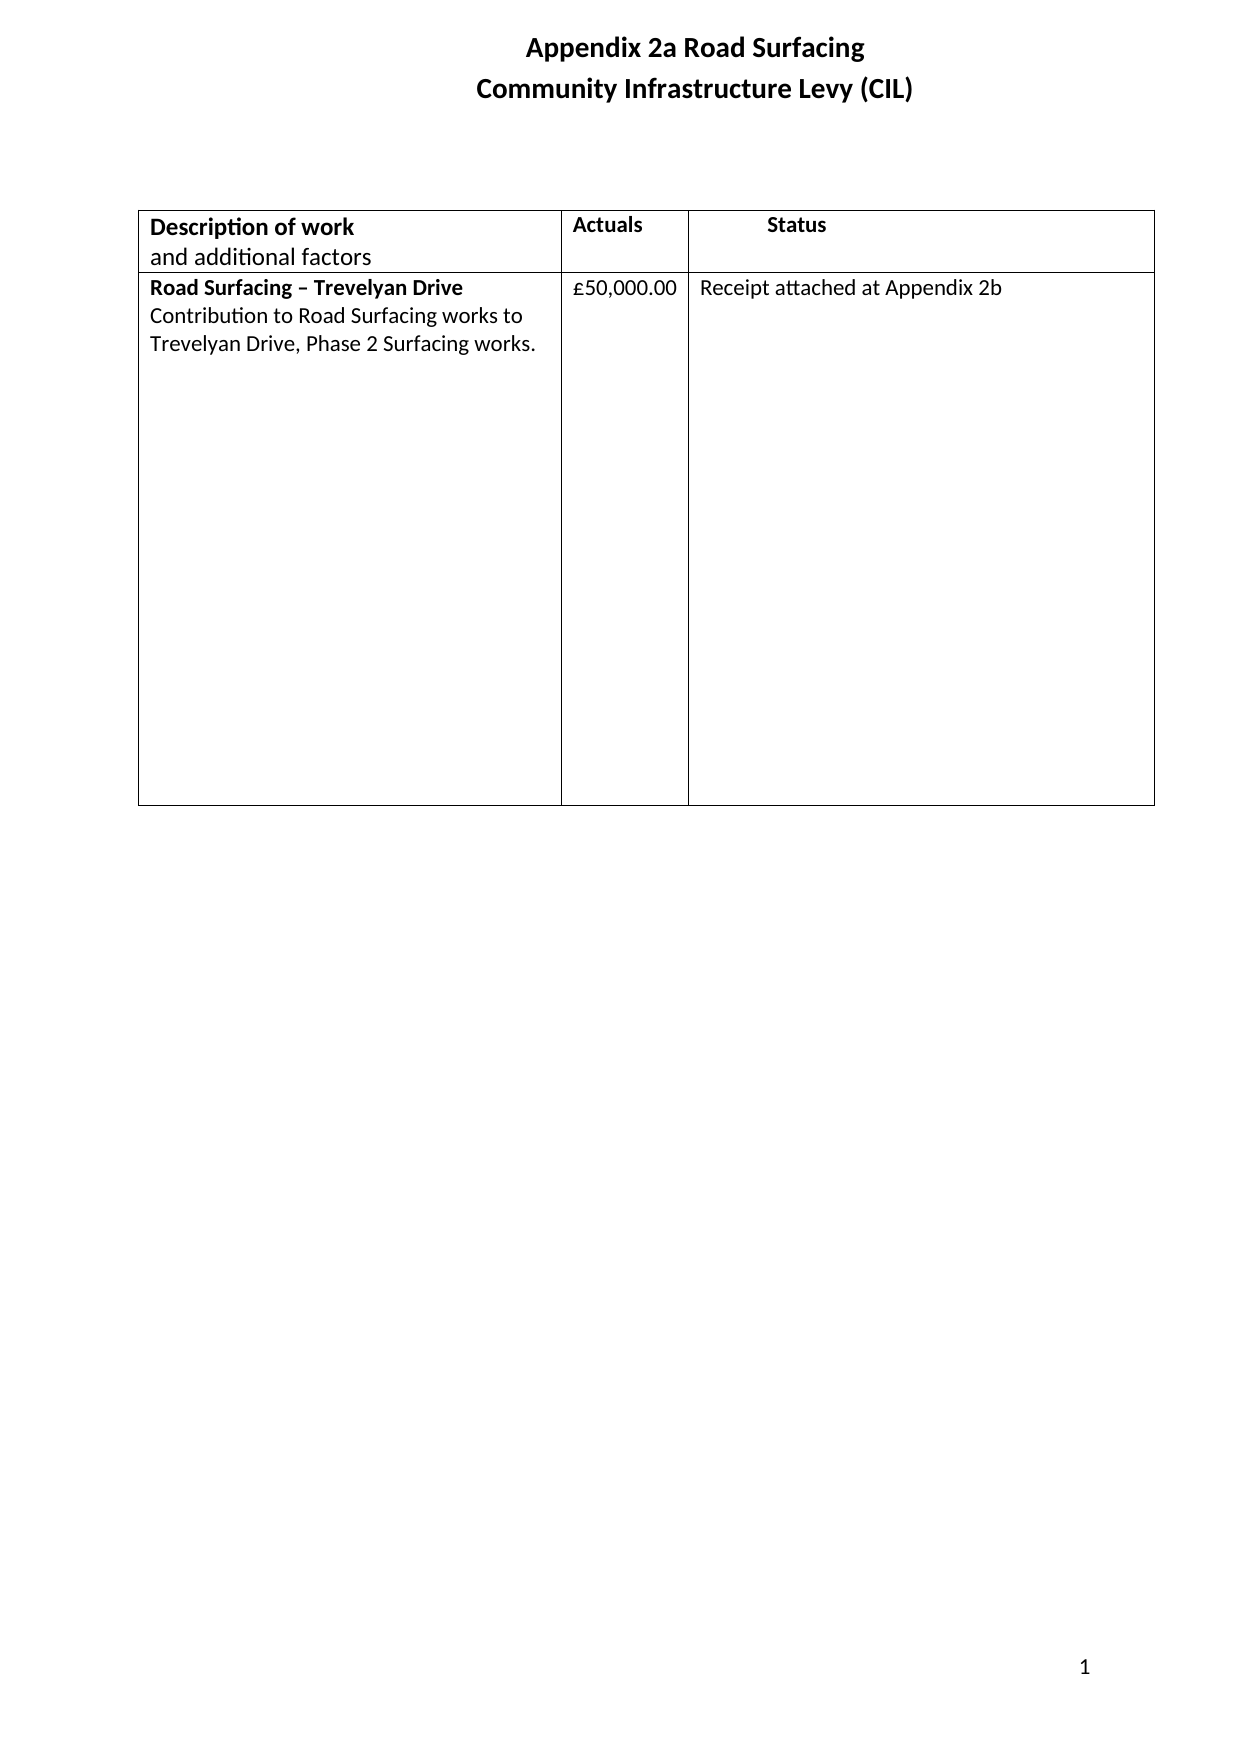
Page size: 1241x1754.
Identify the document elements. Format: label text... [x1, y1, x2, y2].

table_header Actuals [562, 211, 688, 272]
table_cell Receipt attached at Appendix 2b [689, 273, 1154, 805]
table_header Description of work and additional factors [139, 211, 561, 272]
table_cell Road Surfacing – Trevelyan Drive Contribution to Road Surfacing works to Trevelyan Drive, Phase 2 Surfacing works. [139, 273, 561, 805]
text Appendix 2a Road Surfacing [225, 29, 1090, 65]
table_cell £50,000.00 [562, 273, 688, 805]
text Community Infrastructure Levy (CIL) [225, 71, 1090, 106]
table_header Status [689, 211, 1154, 272]
